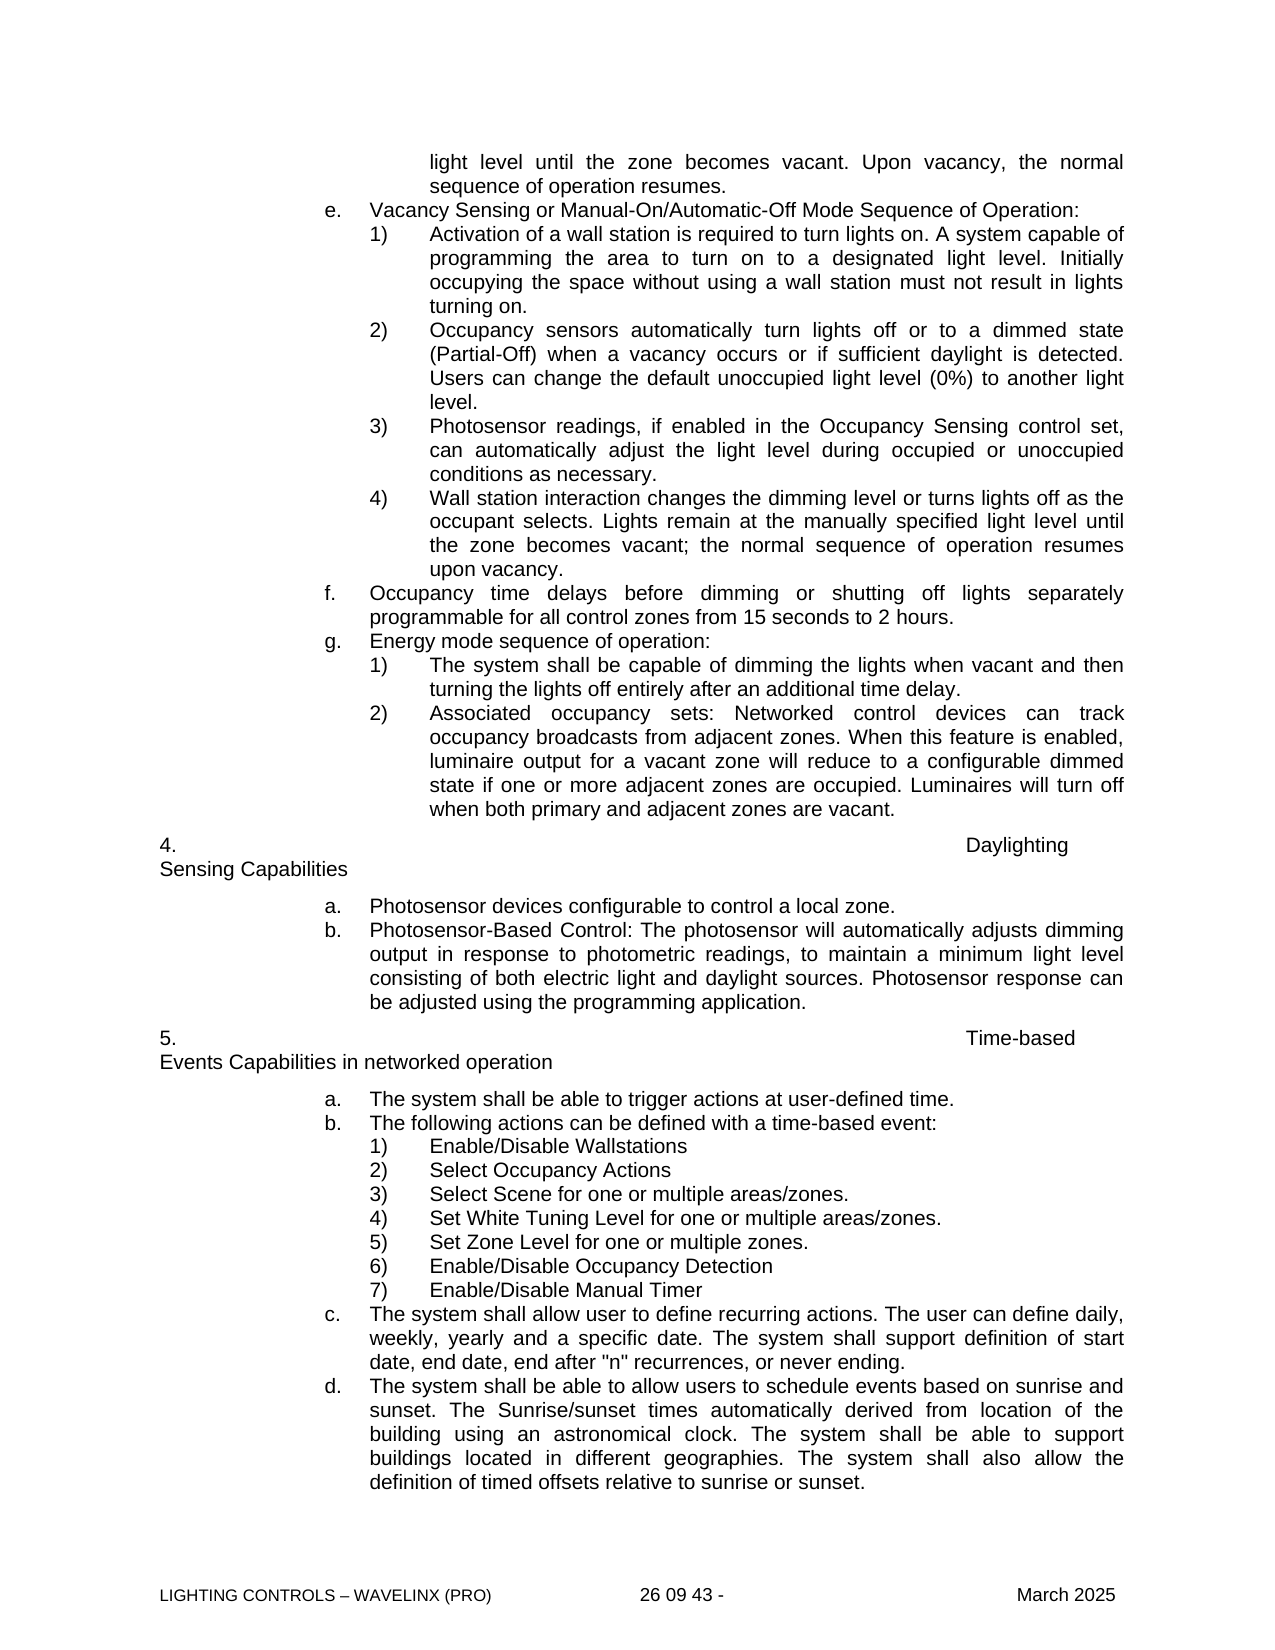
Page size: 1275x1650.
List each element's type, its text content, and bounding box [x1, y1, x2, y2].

list Photosensor devices configurable to control a local zone. [324, 894, 1125, 918]
text Enable/Disable Occupancy Detection [369, 1254, 1125, 1278]
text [369, 150, 1125, 198]
text Enable/Disable Manual Timer [369, 1278, 1125, 1302]
text Vacancy Sensing or Manual-On/Automatic-Off Mode Sequence of Operation: [324, 198, 1125, 222]
list Activation of a wall station is required to turn lights on. A system capable of programming the area to turn on to a designated light level. Initially occupying the space without using a wall station must not result in lights turning on. [369, 222, 1125, 318]
text The following actions can be defined with a time-based event: [324, 1110, 1125, 1134]
text Select Scene for one or multiple areas/zones. [369, 1182, 1125, 1206]
list The system shall be able to trigger actions at user-defined time. [324, 1086, 1125, 1110]
text Photosensor-Based Control: The photosensor will automatically adjusts dimming output in response to photometric readings, to maintain a minimum light level consisting of both electric light and daylight sources. Photosensor response can be adjusted using the programming application. [324, 918, 1125, 1013]
text Select Occupancy Actions [369, 1158, 1125, 1182]
text Wall station interaction changes the dimming level or turns lights off as the occupant selects. Lights remain at the manually specified light level until the zone becomes vacant; the normal sequence of operation resumes upon vacancy. [369, 485, 1125, 581]
text Daylighting Sensing Capabilities [159, 833, 1125, 881]
text The system shall allow user to define recurring actions. The user can define daily, weekly, yearly and a specific date. The system shall support definition of start date, end date, end after "n" recurrences, or never ending. [324, 1302, 1125, 1374]
list Enable/Disable Wallstations [369, 1134, 1125, 1158]
text Occupancy sensors automatically turn lights off or to a dimmed state (Partial-Off) when a vacancy occurs or if sufficient daylight is detected. Users can change the default unoccupied light level (0%) to another light level. [369, 318, 1125, 413]
text Occupancy time delays before dimming or shutting off lights separately programmable for all control zones from 15 seconds to 2 hours. [324, 581, 1125, 629]
text Energy mode sequence of operation: [324, 629, 1125, 653]
text Time-based Events Capabilities in networked operation [159, 1026, 1125, 1074]
list The system shall be capable of dimming the lights when vacant and then turning the lights off entirely after an additional time delay. [369, 653, 1125, 701]
text Photosensor readings, if enabled in the Occupancy Sensing control set, can automatically adjust the light level during occupied or unoccupied conditions as necessary. [369, 413, 1125, 485]
text Set White Tuning Level for one or multiple areas/zones. [369, 1206, 1125, 1230]
text The system shall be able to allow users to schedule events based on sunrise and sunset. The Sunrise/sunset times automatically derived from location of the building using an astronomical clock. The system shall be able to support buildings located in different geographies. The system shall also allow the definition of timed offsets relative to sunrise or sunset. [324, 1374, 1125, 1494]
text Set Zone Level for one or multiple zones. [369, 1230, 1125, 1254]
text Associated occupancy sets: Networked control devices can track occupancy broadcasts from adjacent zones. When this feature is enabled, luminaire output for a vacant zone will reduce to a configurable dimmed state if one or more adjacent zones are occupied. Luminaires will turn off when both primary and adjacent zones are vacant. [369, 701, 1125, 821]
